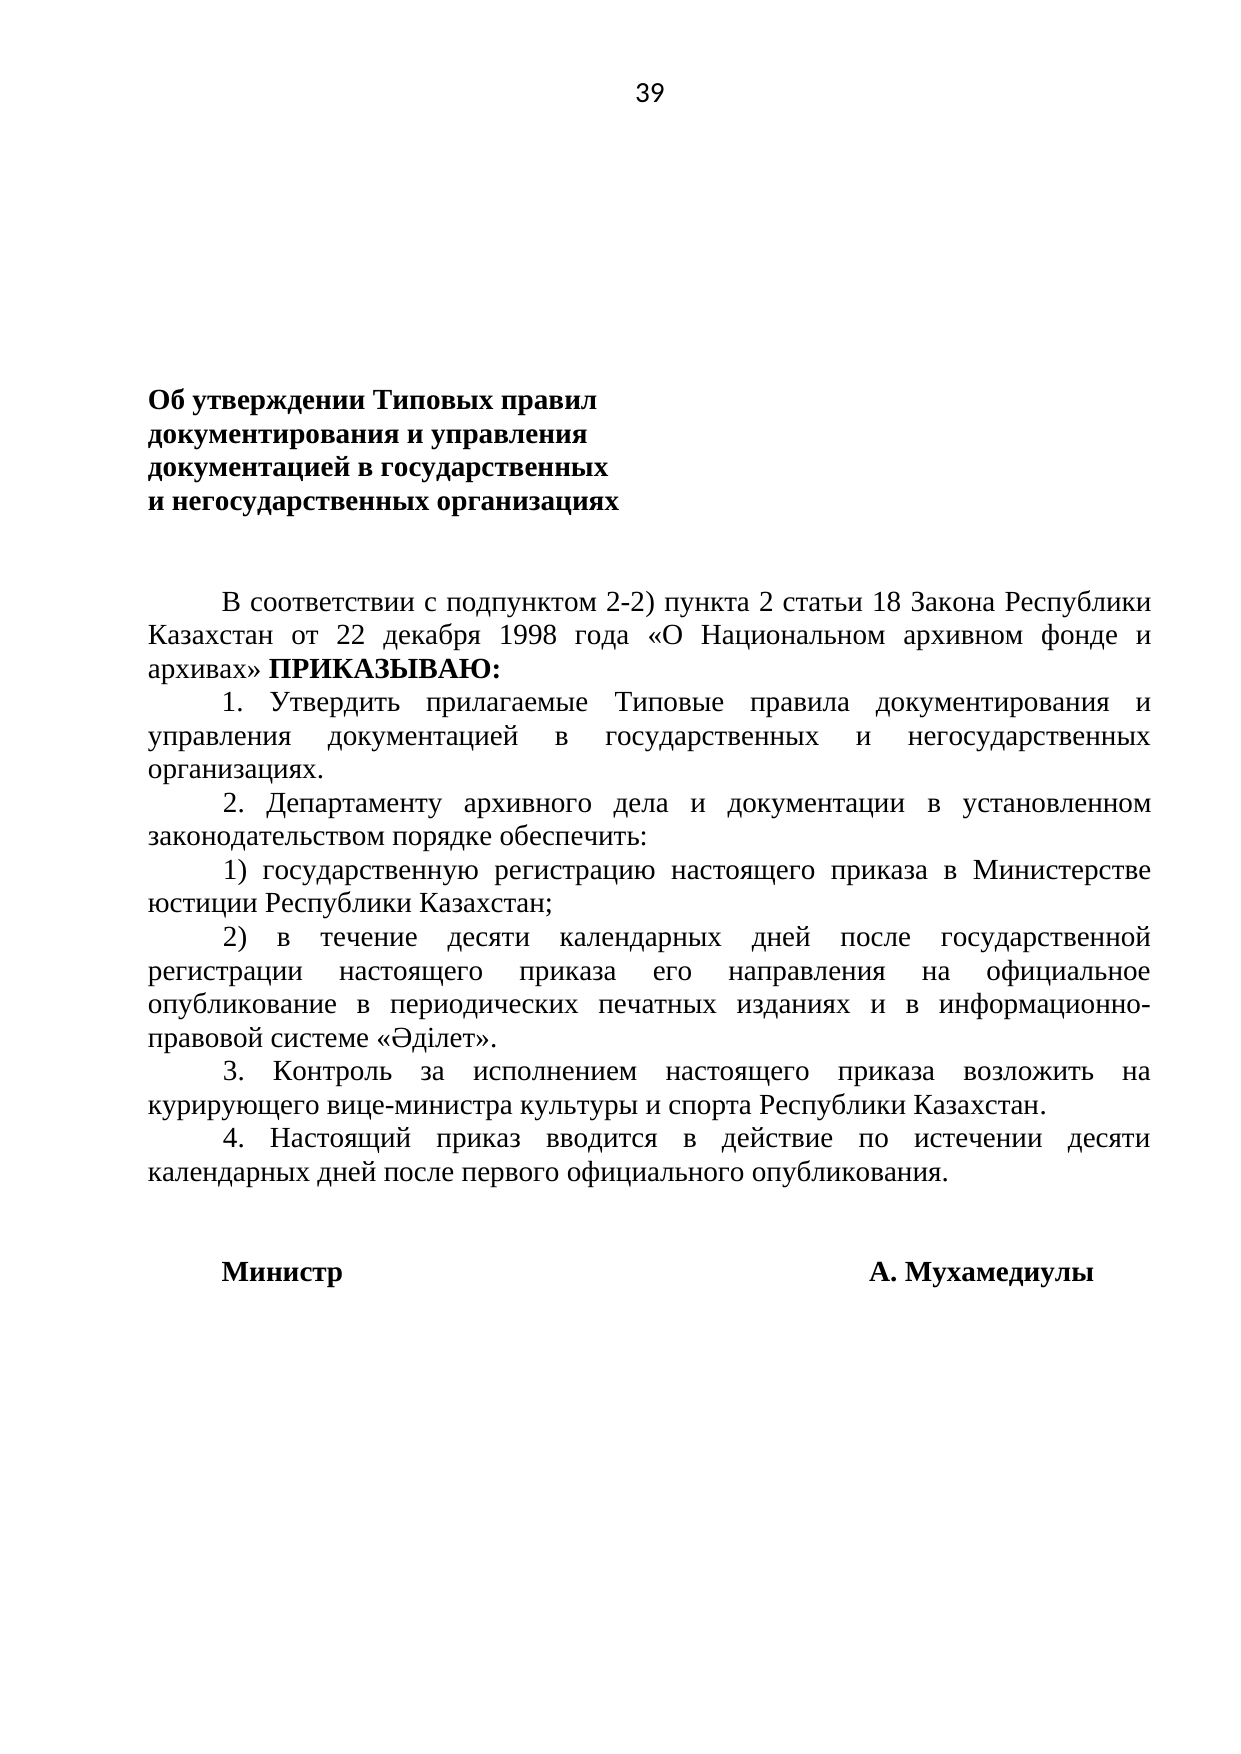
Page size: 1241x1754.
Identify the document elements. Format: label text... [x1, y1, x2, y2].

text В соответствии с подпунктом 2-2) пункта 2 статьи 18 Закона Республики Казахстан от 22 декабря 1998 года «О Национальном архивном фонде и архивах» ПРИКАЗЫВАЮ: [148, 584, 1152, 684]
text и негосударственных организациях [148, 483, 1152, 517]
text 3. Контроль за исполнением настоящего приказа возложить на курирующего вице-министра культуры и спорта Республики Казахстан. [148, 1053, 1152, 1120]
text 2. Департаменту архивного дела и документации в установленном законодательством порядке обеспечить: [148, 785, 1152, 852]
text 1. Утвердить прилагаемые Типовые правила документирования и управления документацией в государственных и негосударственных организациях. [148, 684, 1152, 785]
text 2) в течение десяти календарных дней после государственной регистрации настоящего приказа его направления на официальное опубликование в периодических печатных изданиях и в информационно-правовой системе «Әділет». [148, 919, 1152, 1053]
text документацией в государственных [148, 449, 1152, 483]
text 4. Настоящий приказ вводится в действие по истечении десяти календарных дней после первого официального опубликования. [148, 1120, 1152, 1187]
text 1) государственную регистрацию настоящего приказа в Министерстве юстиции Республики Казахстан; [148, 852, 1152, 919]
text Об утверждении Типовых правил [148, 382, 1152, 416]
text Министр А. Мухамедиулы [148, 1254, 1152, 1288]
text документирования и управления [148, 416, 1152, 449]
